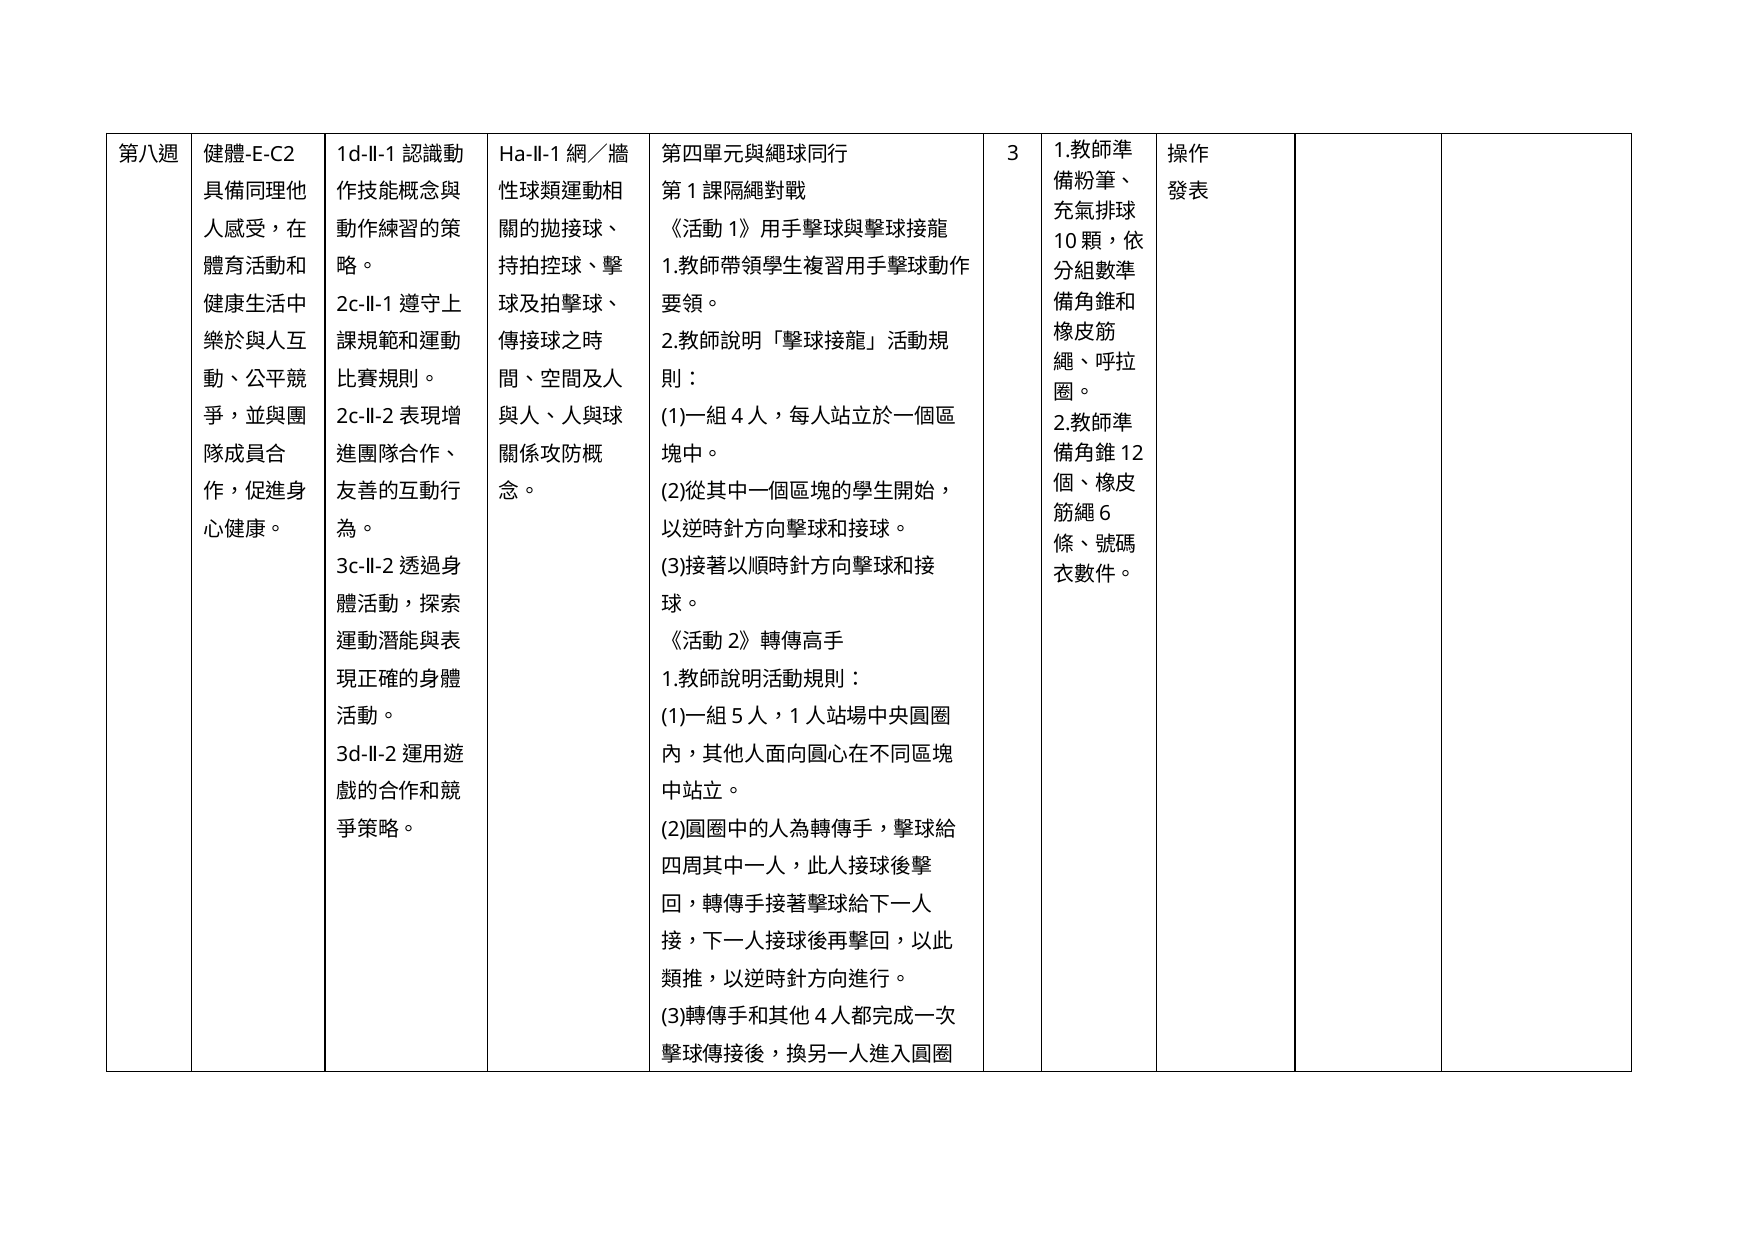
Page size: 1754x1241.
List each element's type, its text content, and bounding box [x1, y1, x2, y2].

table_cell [488, 134, 649, 1071]
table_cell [650, 134, 983, 1071]
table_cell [192, 134, 324, 1071]
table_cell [326, 134, 487, 1071]
table_cell [1296, 134, 1441, 1071]
table_cell [1442, 134, 1631, 1071]
table_cell 3 [984, 134, 1041, 1071]
table_cell 第八週 [107, 134, 191, 1071]
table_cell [1042, 134, 1156, 1071]
table_cell 操作 發表 [1157, 134, 1294, 1071]
